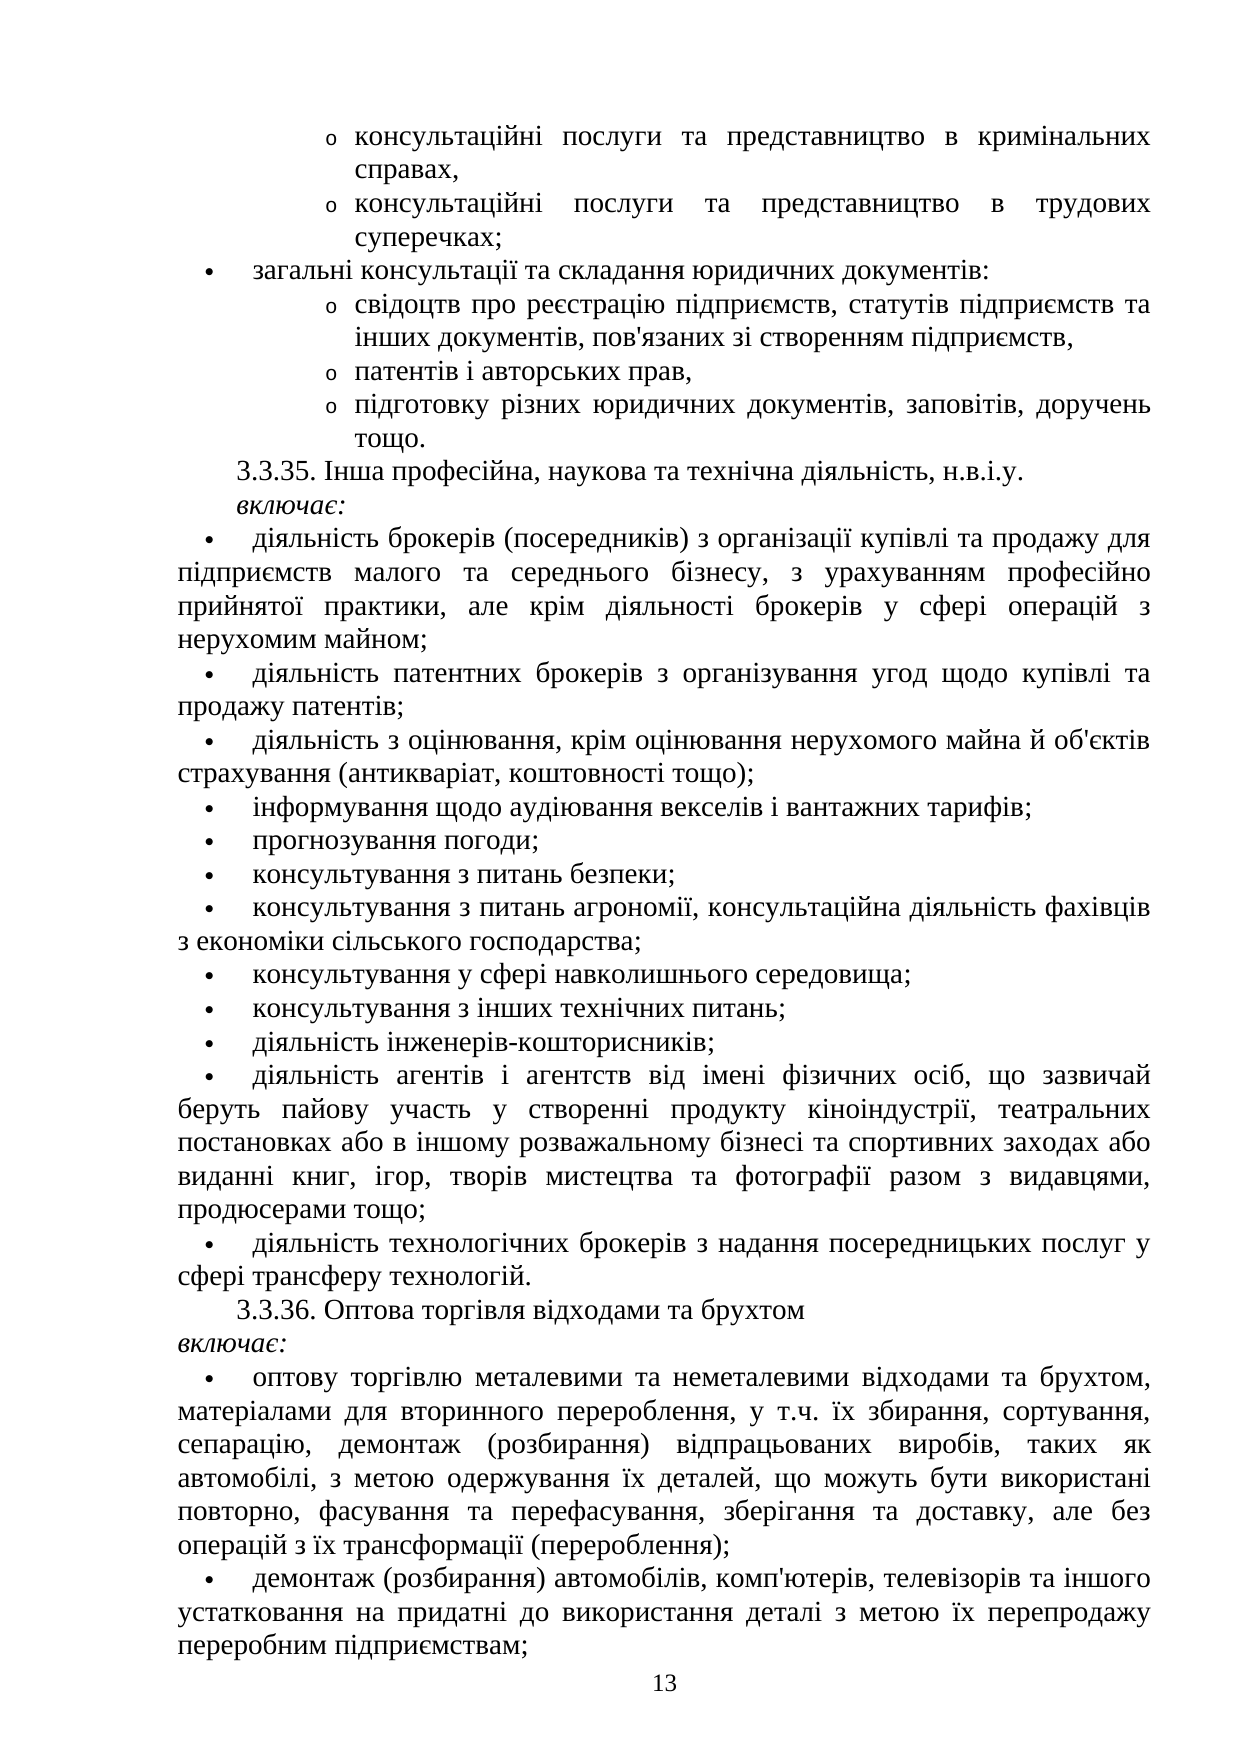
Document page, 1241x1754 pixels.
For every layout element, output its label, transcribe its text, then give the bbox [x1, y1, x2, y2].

list демонтаж (розбирання) автомобілів, комп'ютерів, телевізорів та іншого устатковання на придатні до використання деталі з метою їх перепродажу переробним підприємствам; [177, 1560, 1152, 1661]
list діяльність з оцінювання, крім оцінювання нерухомого майна й об'єктів страхування (антикваріат, коштовності тощо); [177, 722, 1152, 789]
list діяльність брокерів (посередників) з організації купівлі та продажу для підприємств малого та середнього бізнесу, з урахуванням професійно прийнятої практики, але крім діяльності брокерів у сфері операцій з нерухомим майном; [177, 521, 1152, 655]
list консультаційні послуги та представництво в трудових суперечках; [325, 185, 1152, 252]
list діяльність інженерів-кошторисників; [177, 1024, 1152, 1057]
list консультування з питань безпеки; [177, 856, 1152, 889]
list консультування у сфері навколишнього середовища; [177, 957, 1152, 990]
list інформування щодо аудіювання векселів і вантажних тарифів; [177, 789, 1152, 822]
list діяльність технологічних брокерів з надання посередницьких послуг у сфері трансферу технологій. [177, 1225, 1152, 1292]
list підготовку різних юридичних документів, заповітів, доручень тощо. [325, 386, 1152, 453]
text 3.3.35. Інша професійна, наукова та технічна діяльність, н.в.і.у. [177, 453, 1152, 487]
text включає: [177, 487, 1152, 521]
list діяльність патентних брокерів з організування угод щодо купівлі та продажу патентів; [177, 655, 1152, 722]
list діяльність агентів і агентств від імені фізичних осіб, що зазвичай беруть пайову участь у створенні продукту кіноіндустрії, театральних постановках або в іншому розважальному бізнесі та спортивних заходах або виданні книг, ігор, творів мистецтва та фотографії разом з видавцями, продюсерами тощо; [177, 1057, 1152, 1225]
list консультаційні послуги та представництво в кримінальних справах, [325, 118, 1152, 185]
list консультування з інших технічних питань; [177, 990, 1152, 1024]
list оптову торгівлю металевими та неметалевими відходами та брухтом, матеріалами для вторинного перероблення, у т.ч. їх збирання, сортування, сепарацію, демонтаж (розбирання) відпрацьованих виробів, таких як автомобілі, з метою одержування їх деталей, що можуть бути використані повторно, фасування та перефасування, зберігання та доставку, але без операцій з їх трансформації (перероблення); [177, 1359, 1152, 1560]
list свідоцтв про реєстрацію підприємств, статутів підприємств та інших документів, пов'язаних зі створенням підприємств, [325, 286, 1152, 353]
list консультування з питань агрономії, консультаційна діяльність фахівців з економіки сільського господарства; [177, 889, 1152, 957]
text включає: [177, 1326, 1152, 1359]
list патентів і авторських прав, [325, 353, 1152, 386]
list загальні консультації та складання юридичних документів: [177, 252, 1152, 286]
list прогнозування погоди; [177, 822, 1152, 856]
text 3.3.36. Оптова торгівля відходами та брухтом [177, 1292, 1152, 1326]
